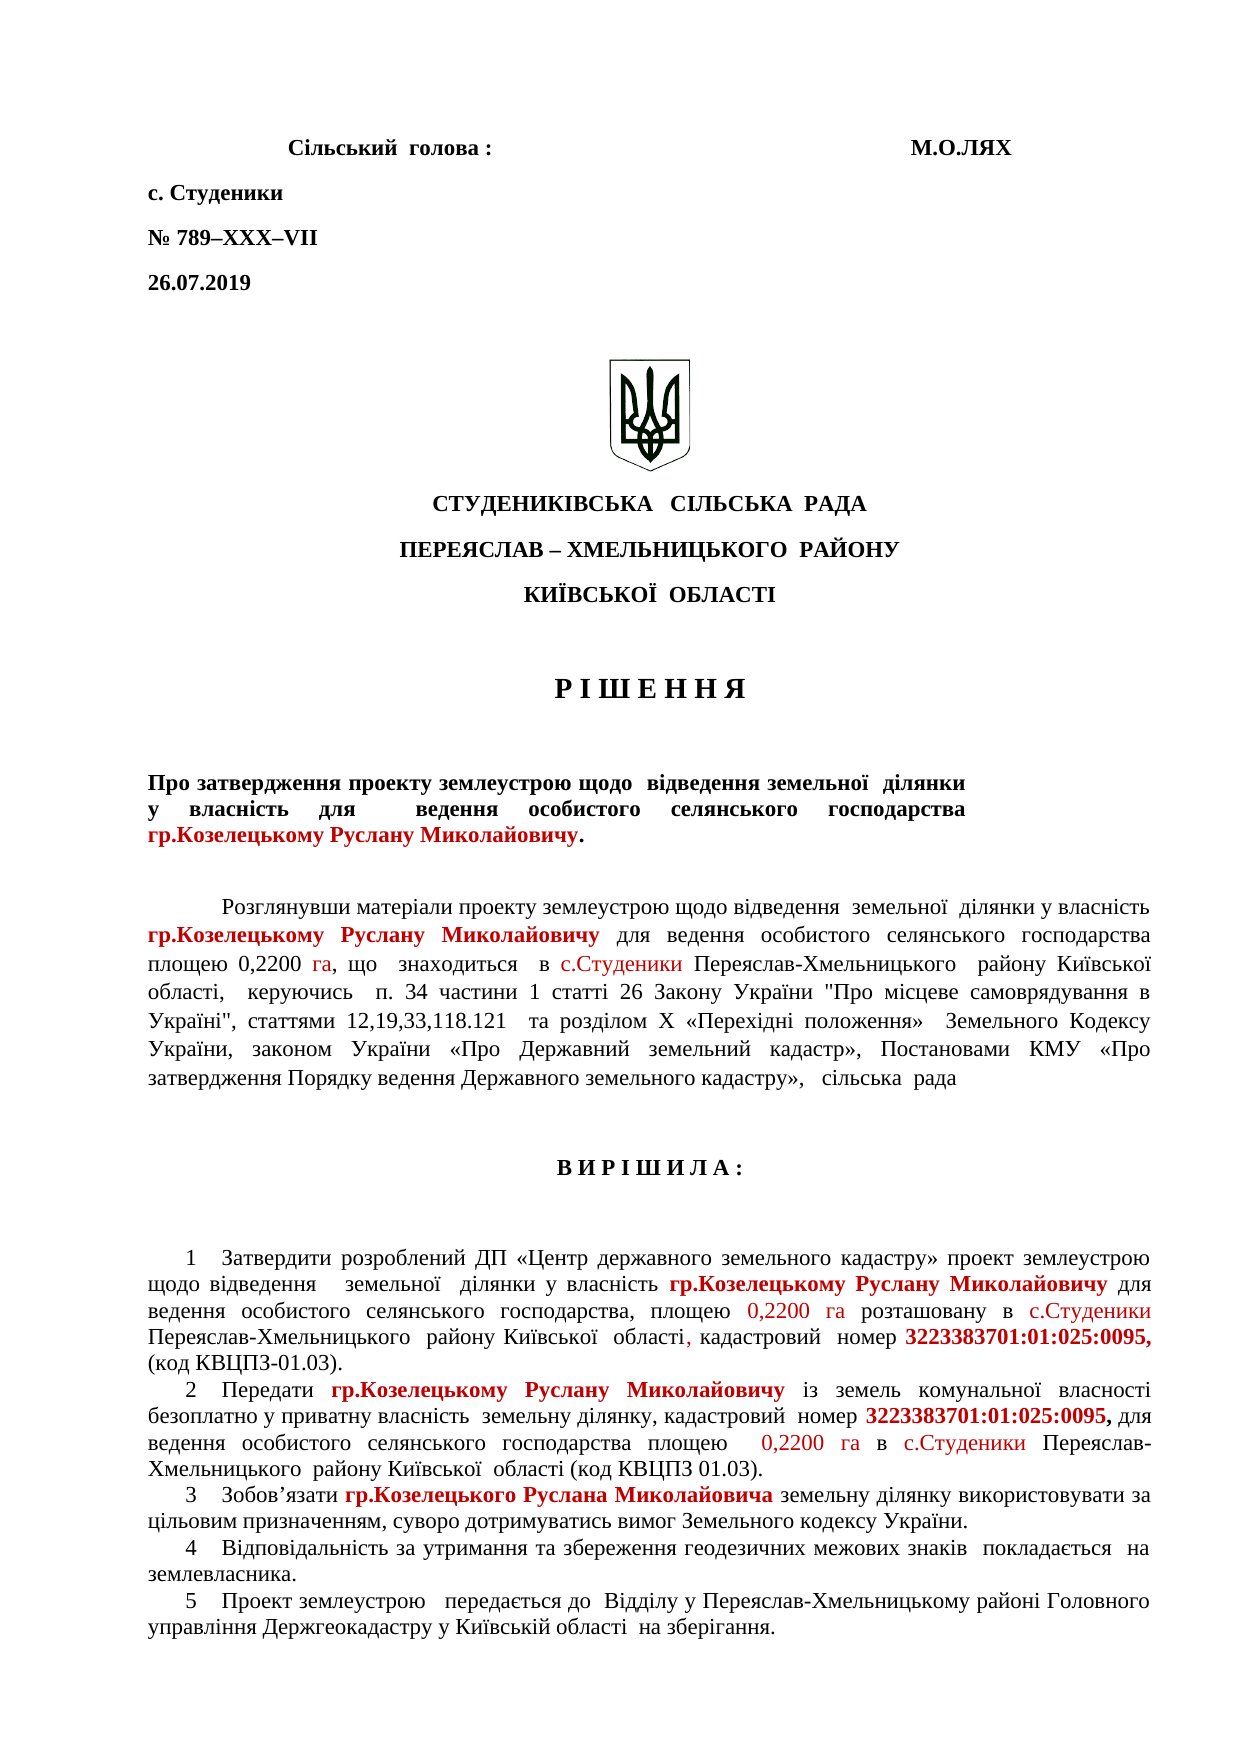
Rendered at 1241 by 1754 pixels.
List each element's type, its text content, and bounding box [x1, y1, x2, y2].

text № 789–XXX–VІІ [148, 224, 1152, 250]
text Сільський голова : М.О.ЛЯХ [148, 134, 1152, 160]
picture [609, 359, 691, 472]
text Р І Ш Е Н Н Я [148, 671, 1152, 704]
table_header Про затвердження проекту землеустрою щодо відведення земельної ділянки у власність для ведення особистого селянського господарства гр.Козелецькому Руслану Миколайовичу. [136, 769, 977, 848]
text с. Студеники [148, 179, 1152, 205]
text Розглянувши матеріали проекту землеустрою щодо відведення земельної ділянки у власність гр.Козелецькому Руслану Миколайовичу для ведення особистого селянського господарства площею 0,2200 га, що знаходиться в с.Студеники Переяслав-Хмельницького району Київської області, керуючись п. 34 частини 1 статті 26 Закону України "Про місцеве самоврядування в Україні", статтями 12,19,33,118.121 та розділом Х «Перехідні положення» Земельного Кодексу України, законом України «Про Державний земельний кадастр», Постановами КМУ «Про затвердження Порядку ведення Державного земельного кадастру», сільська рада [148, 893, 1152, 1090]
list Зобов’язати гр.Козелецького Руслана Миколайовича земельну ділянку використовувати за цільовим призначенням, суворо дотримуватись вимог Земельного кодексу України. [148, 1481, 1152, 1534]
text ПЕРЕЯСЛАВ – ХМЕЛЬНИЦЬКОГО РАЙОНУ [148, 536, 1152, 562]
list Затвердити розроблений ДП «Центр державного земельного кадастру» проект землеустрою щодо відведення земельної ділянки у власність гр.Козелецькому Руслану Миколайовичу для ведення особистого селянського господарства, площею 0,2200 га розташовану в с.Студеники Переяслав-Хмельницького району Київської області, кадастровий номер 3223383701:01:025:0095, (код КВЦПЗ-01.03). [148, 1244, 1152, 1376]
text СТУДЕНИКІВСЬКА СІЛЬСЬКА РАДА [148, 491, 1152, 517]
text КИЇВСЬКОЇ ОБЛАСТІ [148, 581, 1152, 607]
list Проект землеустрою передається до Відділу у Переяслав-Хмельницькому районі Головного управління Держгеокадастру у Київській області на зберігання. [148, 1587, 1152, 1639]
text В И Р І Ш И Л А : [148, 1154, 1152, 1180]
list Передати гр.Козелецькому Руслану Миколайовичу із земель комунальної власності безоплатно у приватну власність земельну ділянку, кадастровий номер 3223383701:01:025:0095, для ведення особистого селянського господарства площею 0,2200 га в с.Студеники Переяслав-Хмельницького району Київської області (код КВЦПЗ 01.03). [148, 1376, 1152, 1481]
list Відповідальність за утримання та збереження геодезичних межових знаків покладається на землевласника. [148, 1534, 1152, 1587]
text 26.07.2019 [148, 269, 1152, 295]
